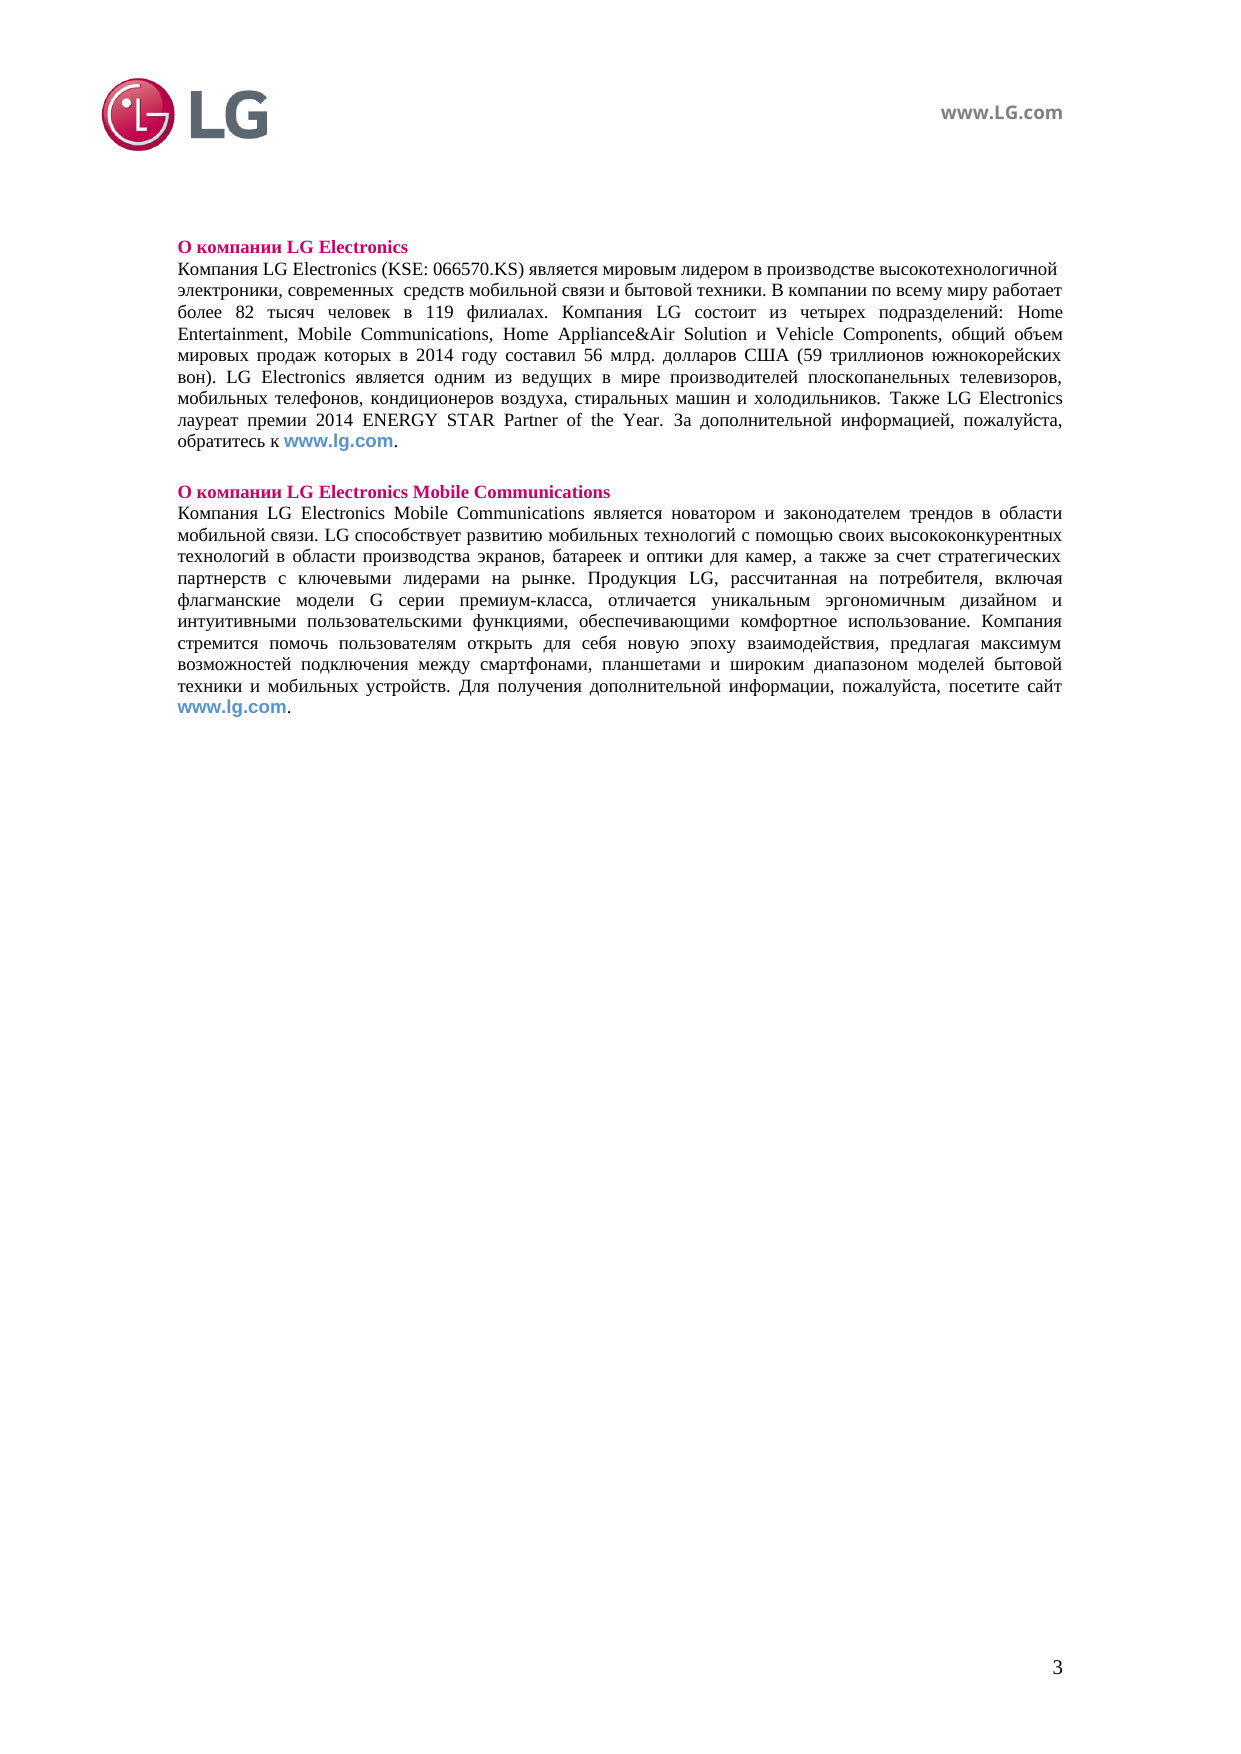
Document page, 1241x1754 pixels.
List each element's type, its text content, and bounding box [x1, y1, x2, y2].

text Компания LG Electronics Mobile Communications является новатором и законодателем трендов в области мобильной связи. LG способствует развитию мобильных технологий с помощью своих высококонкурентных технологий в области производства экранов, батареек и оптики для камер, а также за счет стратегических партнерств с ключевыми лидерами на рынке. Продукция LG, рассчитанная на потребителя, включая флагманские модели G серии премиум-класса, отличается уникальным эргономичным дизайном и интуитивными пользовательскими функциями, обеспечивающими комфортное использование. Компания стремится помочь пользователям открыть для себя новую эпоху взаимодействия, предлагая максимум возможностей подключения между смартфонами, планшетами и широким диапазоном моделей бытовой техники и мобильных устройств. Для получения дополнительной информации, пожалуйста, посетите сайт www.lg.com. [177, 502, 1063, 718]
text О компании LG Electronics Mobile Communications [177, 481, 1063, 502]
picture [99, 76, 272, 155]
text О компании LG Electronics [177, 236, 1063, 258]
text Компания LG Electronics (KSE: 066570.KS) является мировым лидером в производстве высокотехнологичной электроники, современных средств мобильной связи и бытовой техники. В компании по всему миру работает более 82 тысяч человек в 119 филиалах. Компания LG состоит из четырех подразделений: Home Entertainment, Mobile Communications, Home Appliance&Air Solution и Vehicle Components, общий объем мировых продаж которых в 2014 году составил 56 млрд. долларов США (59 триллионов южнокорейских вон). LG Electronics является одним из ведущих в мире производителей плоскопанельных телевизоров, мобильных телефонов, кондиционеров воздуха, стиральных машин и холодильников. Также LG Electronics лауреат премии 2014 ENERGY STAR Partner of the Year. За дополнительной информацией, пожалуйста, обратитесь к www.lg.com. [177, 258, 1063, 452]
